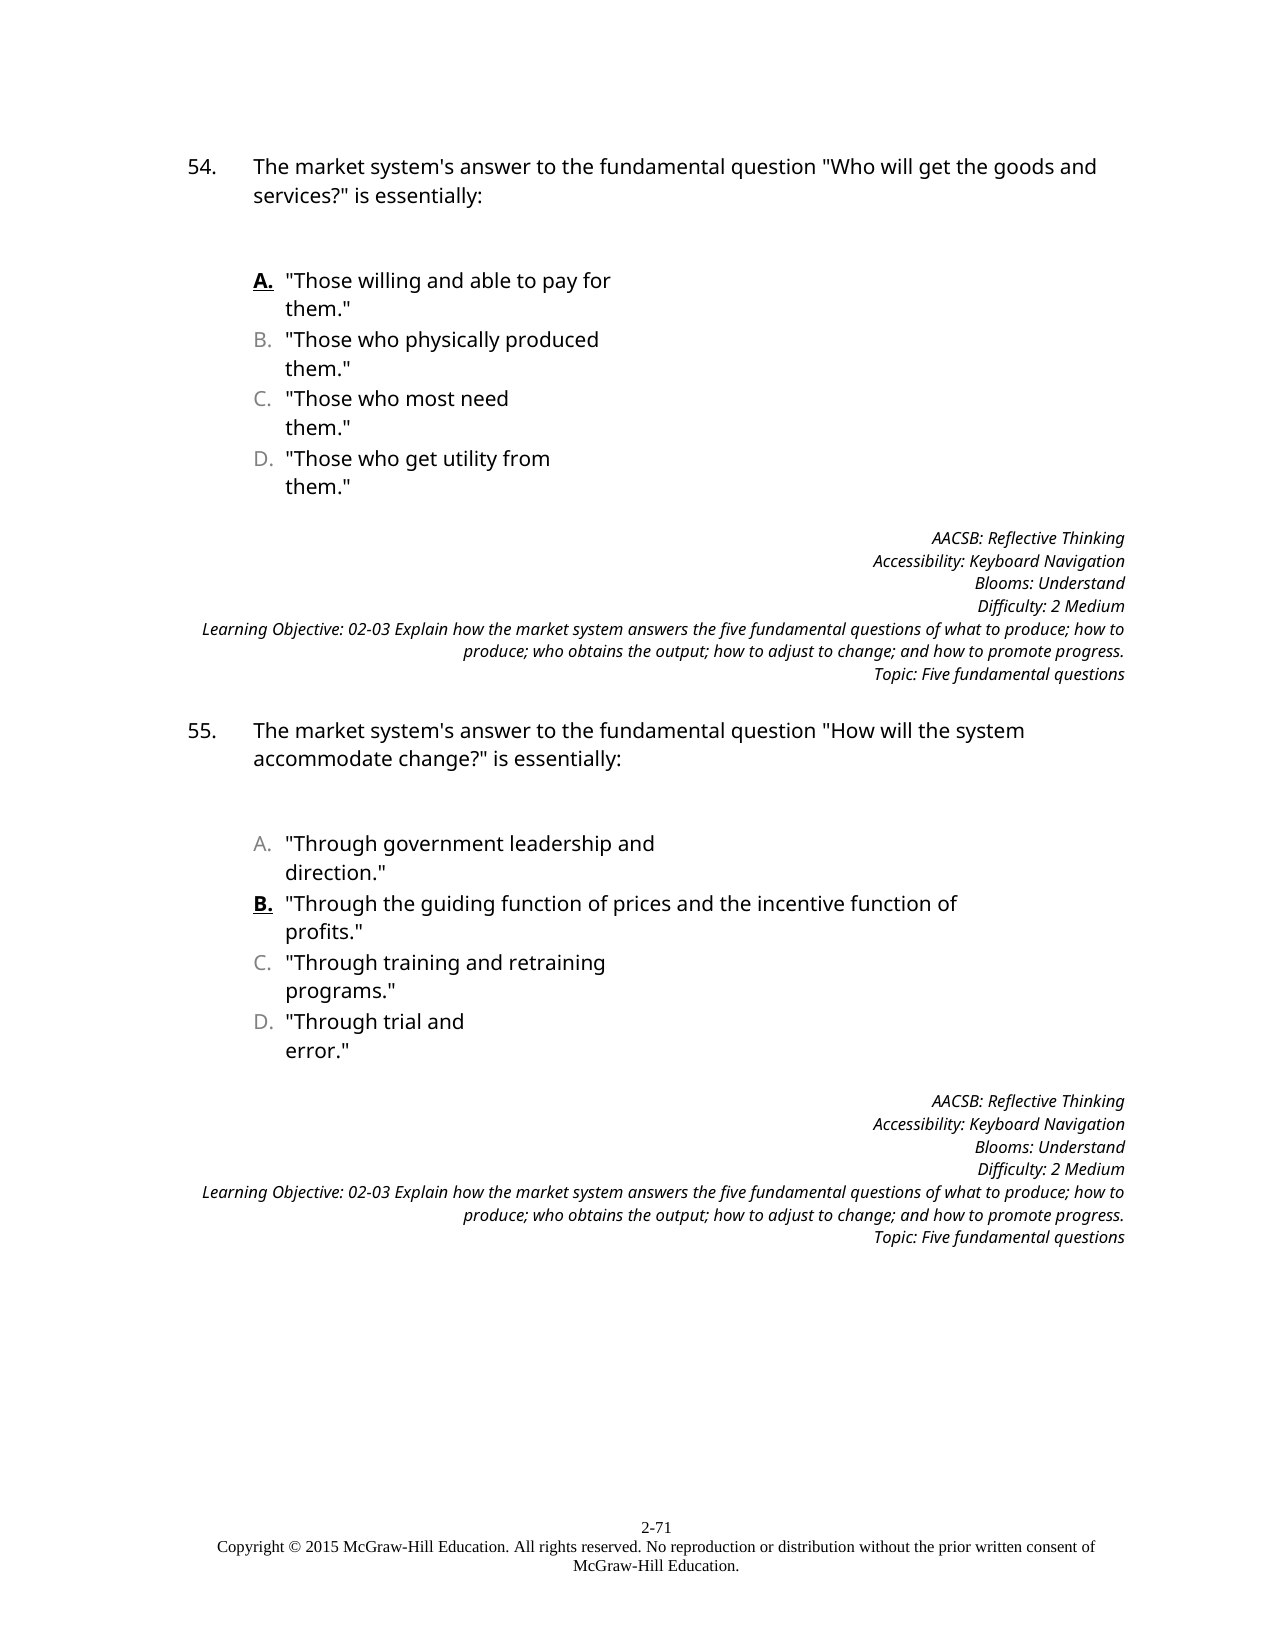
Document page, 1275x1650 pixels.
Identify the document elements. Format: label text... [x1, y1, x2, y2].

table_header 55. [188, 716, 253, 1064]
table_header AACSB: Reflective Thinking Accessibility: Keyboard Navigation Blooms: Understand Difficulty: 2 Medium Learning Objective: 02-03 Explain how the market system answers the five fundamental questions of what to produce; how to produce; who obtains the output; how to adjust to change; and how to promote progress. Topic: Five fundamental questions [188, 526, 1125, 713]
table_header 54. [188, 153, 253, 501]
table_header The market system's answer to the fundamental question "Who will get the goods and services?" is essentially: [253, 153, 1125, 501]
table_header The market system's answer to the fundamental question "How will the system accommodate change?" is essentially: [253, 716, 1125, 1064]
table_header AACSB: Reflective Thinking Accessibility: Keyboard Navigation Blooms: Understand Difficulty: 2 Medium Learning Objective: 02-03 Explain how the market system answers the five fundamental questions of what to produce; how to produce; who obtains the output; how to adjust to change; and how to promote progress. Topic: Five fundamental questions [188, 1090, 1125, 1277]
